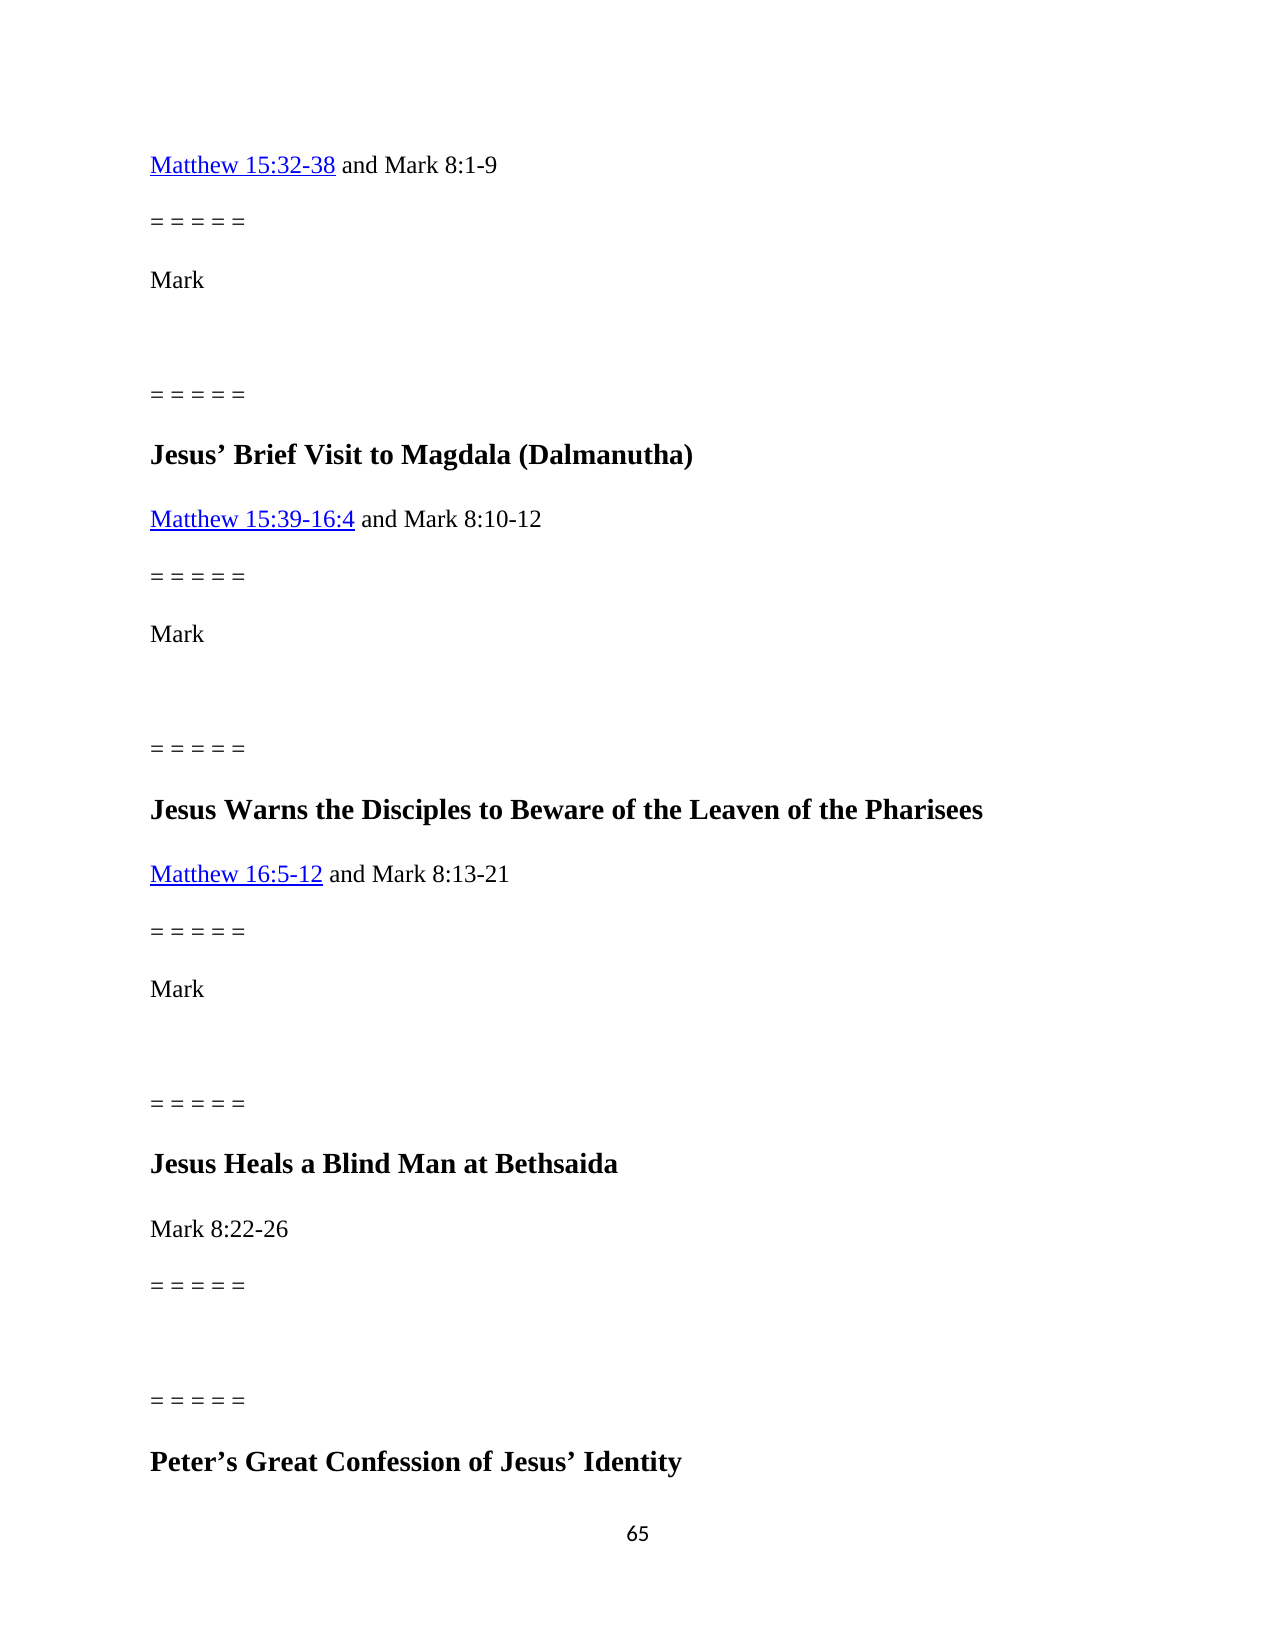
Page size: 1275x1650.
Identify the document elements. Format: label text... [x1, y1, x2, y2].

text Jesus’ Brief Visit to Magdala (Dalmanutha) [150, 437, 1125, 471]
text Mark [150, 619, 1122, 648]
text = = = = = [150, 1386, 1123, 1415]
text = = = = = [150, 562, 1122, 591]
text Matthew 15:32-38 and Mark 8:1-9 [150, 150, 1123, 179]
text = = = = = [150, 917, 1123, 945]
text Peter’s Great Confession of Jesus’ Identity [150, 1444, 1123, 1477]
text Jesus Heals a Blind Man at Bethsaida [150, 1147, 1123, 1180]
text = = = = = [150, 1271, 1123, 1300]
text Jesus Warns the Disciples to Beware of the Leaven of the Pharisees [150, 792, 1123, 826]
text = = = = = [150, 380, 1123, 409]
text Mark [150, 974, 1122, 1003]
text Mark [150, 265, 1122, 294]
text = = = = = [150, 1089, 1123, 1118]
text = = = = = [150, 207, 1123, 236]
text Matthew 16:5-12 and Mark 8:13-21 [150, 859, 1123, 888]
text = = = = = [150, 734, 1123, 763]
text Mark 8:22-26 [150, 1214, 1123, 1242]
text Matthew 15:39-16:4 and Mark 8:10-12 [150, 504, 1122, 533]
